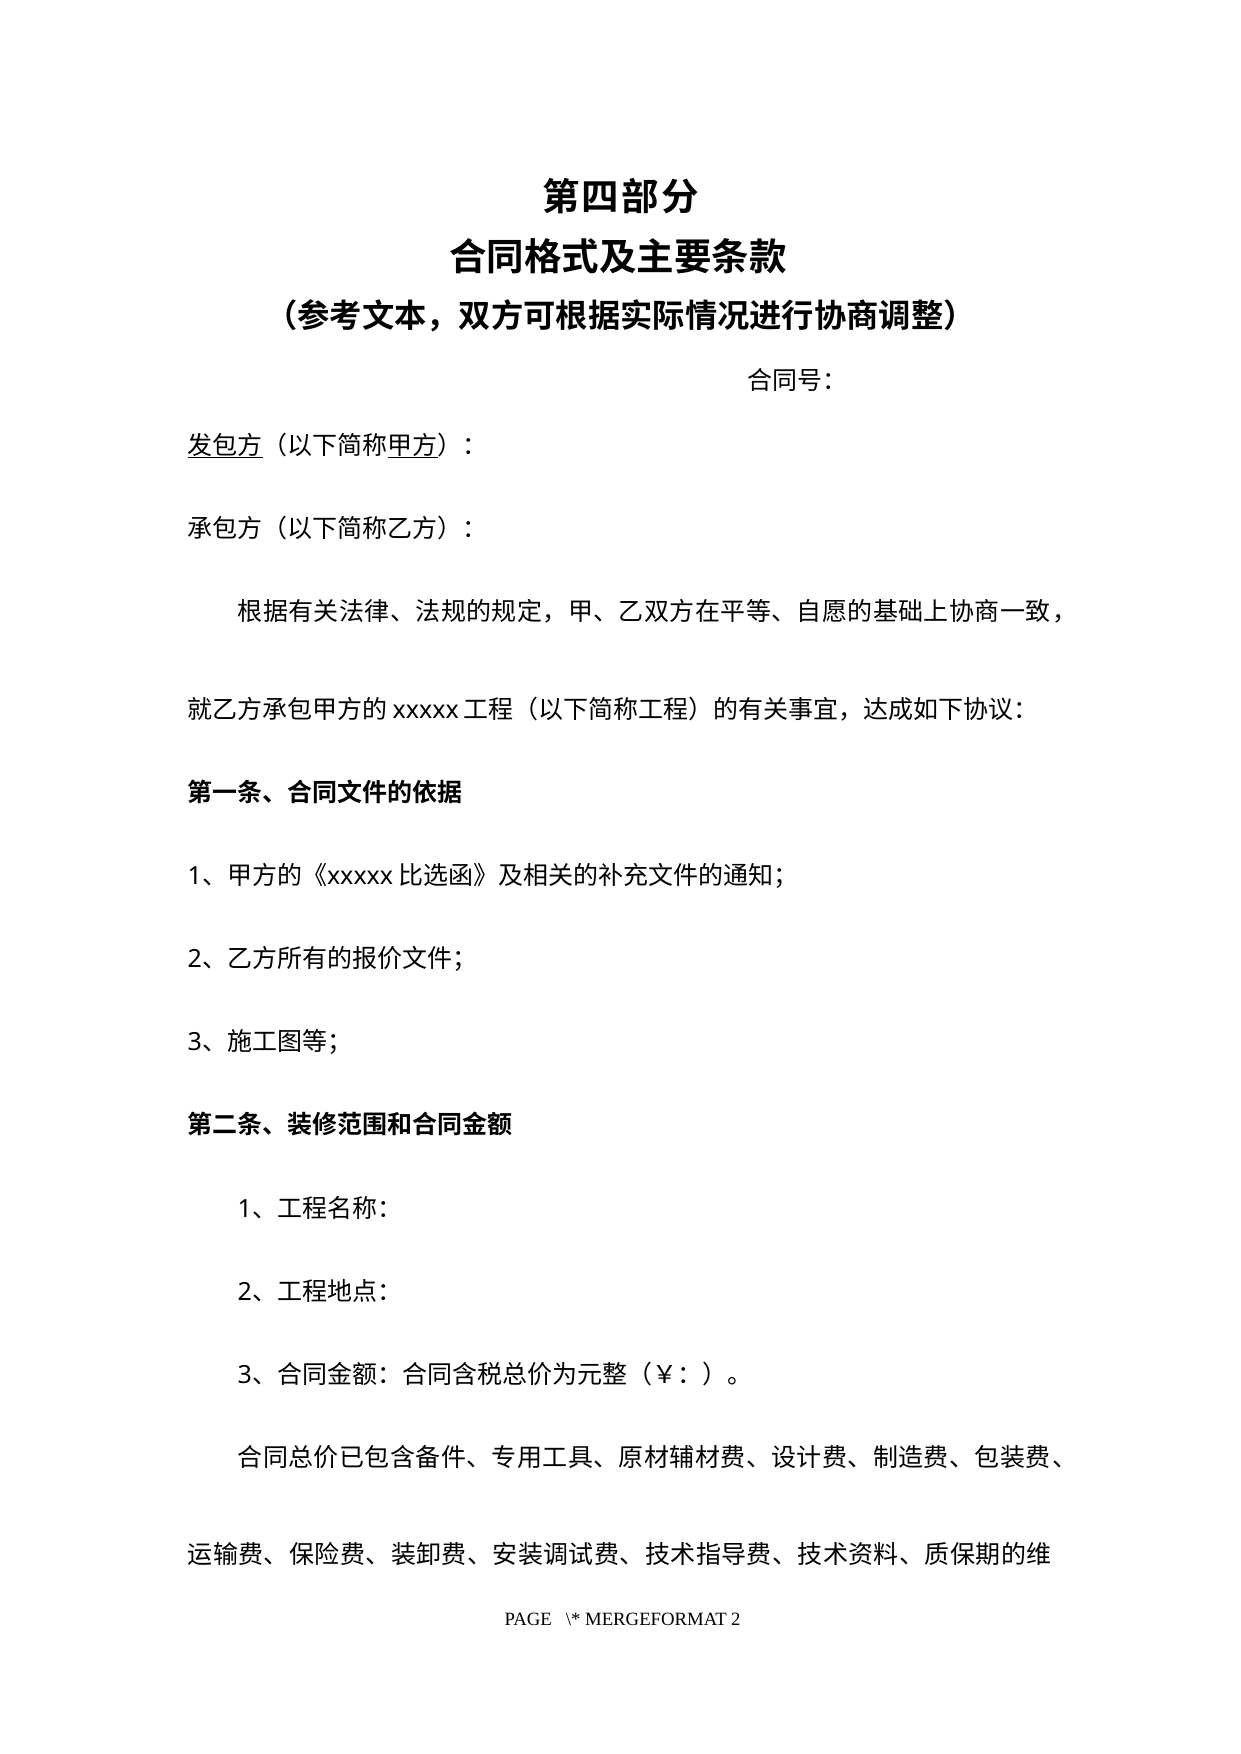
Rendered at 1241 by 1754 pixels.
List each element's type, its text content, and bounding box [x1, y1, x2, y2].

text 1、甲方的《xxxxx比选函》及相关的补充文件的通知； [187, 841, 1053, 906]
text 合同格式及主要条款 [187, 227, 1053, 281]
text 承包方（以下简称乙方）： [187, 494, 1053, 559]
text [187, 1423, 1053, 1586]
text 根据有关法律、法规的规定，甲、乙双方在平等、自愿的基础上协商一致，就乙方承包甲方的xxxxx工程（以下简称工程）的有关事宜，达成如下协议： [187, 577, 1053, 740]
text 发包方（以下简称甲方）： [187, 411, 1053, 476]
text 1、工程名称： [187, 1174, 1053, 1239]
text 3、施工图等； [187, 1007, 1053, 1072]
text 3、合同金额：合同含税总价为元整（￥：）。 [187, 1340, 1053, 1405]
text 合同号： [747, 346, 1053, 411]
text （参考文本，双方可根据实际情况进行协商调整） [187, 281, 1053, 346]
text 2、工程地点： [187, 1257, 1053, 1322]
text 2、乙方所有的报价文件； [187, 924, 1053, 989]
text 第二条、装修范围和合同金额 [187, 1091, 1053, 1156]
text 第一条、合同文件的依据 [187, 758, 1053, 823]
text 第四部分 [187, 162, 1053, 227]
